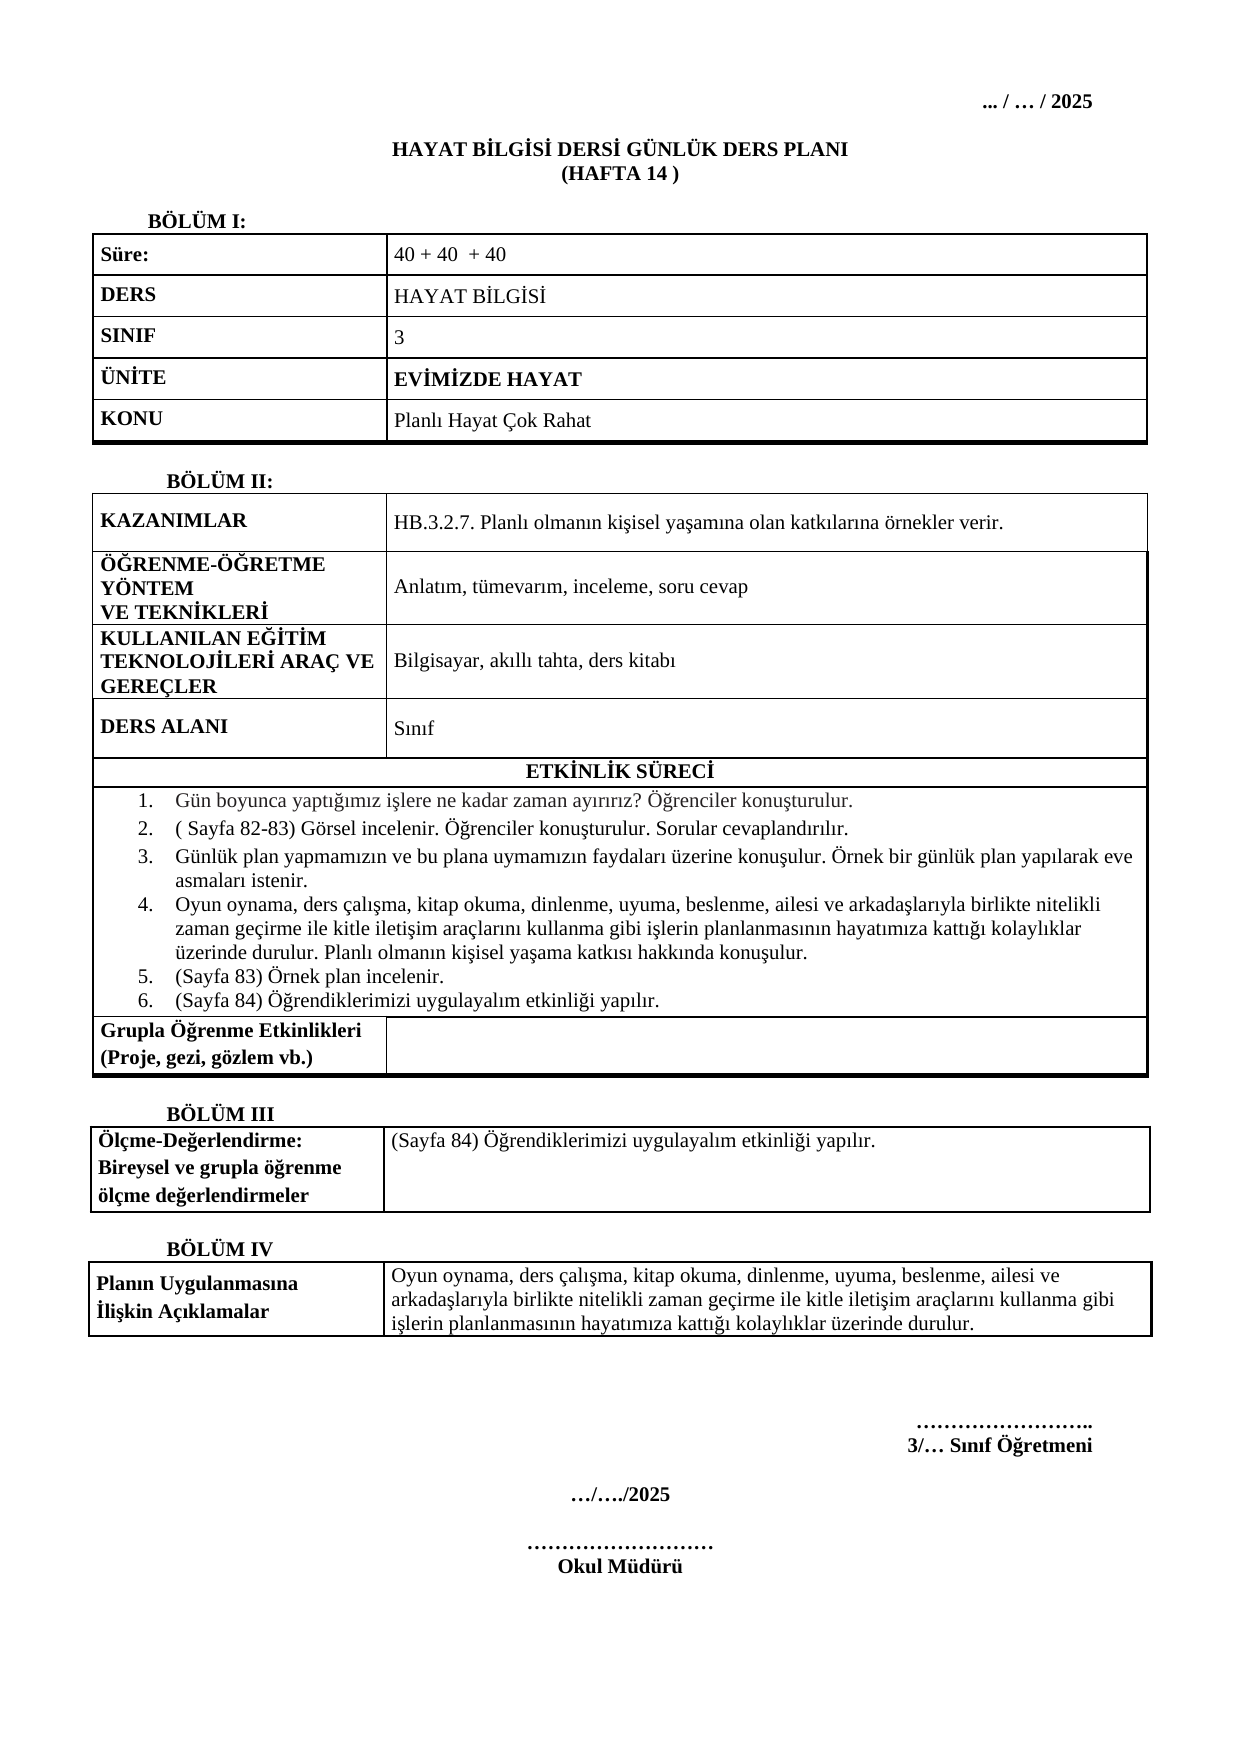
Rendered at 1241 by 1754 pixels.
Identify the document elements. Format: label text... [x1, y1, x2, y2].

table_cell ÖĞRENME-ÖĞRETME YÖNTEM VE TEKNİKLERİ [93, 552, 386, 624]
text BÖLÜM I: [148, 209, 1092, 233]
text ... / … / 2025 [148, 89, 1092, 113]
table_header KAZANIMLAR [93, 494, 386, 551]
table_cell Gün boyunca yaptığımız işlere ne kadar zaman ayırırız? Öğrenciler konuşturulur. ( Sayfa 82-83) Görsel incelenir. Öğrenciler konuşturulur. Sorular cevaplandırılır. Günlük plan yapmamızın ve bu plana uymamızın faydaları üzerine konuşulur. Örnek bir günlük plan yapılarak eve asmaları istenir. Oyun oynama, ders çalışma, kitap okuma, dinlenme, uyuma, beslenme, ailesi ve arkadaşlarıyla birlikte nitelikli zaman geçirme ile kitle iletişim araçlarını kullanma gibi işlerin planlanmasının hayatımıza kattığı kolaylıklar üzerinde durulur. Planlı olmanın kişisel yaşama katkısı hakkında konuşulur. (Sayfa 83) Örnek plan incelenir. (Sayfa 84) Öğrendiklerimizi uygulayalım etkinliği yapılır. [94, 788, 1146, 1016]
table_cell SINIF [94, 317, 386, 357]
table_cell KONU [94, 400, 386, 440]
table_cell 3 [388, 317, 1146, 357]
table_cell EVİMİZDE HAYAT [388, 359, 1146, 398]
text ……………………… [148, 1529, 1092, 1554]
table_cell Bilgisayar, akıllı tahta, ders kitabı [387, 625, 1146, 698]
text Okul Müdürü [148, 1554, 1092, 1578]
table_cell Planlı Hayat Çok Rahat [388, 400, 1146, 440]
table_header Ölçme-Değerlendirme: Bireysel ve grupla öğrenme ölçme değerlendirmeler [92, 1128, 383, 1211]
table_header Planın Uygulanmasına İlişkin Açıklamalar [90, 1263, 383, 1335]
table_cell Grupla Öğrenme Etkinlikleri (Proje, gezi, gözlem vb.) [94, 1017, 386, 1073]
subtitle BÖLÜM III [148, 1102, 1092, 1126]
subtitle BÖLÜM IV [148, 1237, 1092, 1261]
text HAYAT BİLGİSİ DERSİ GÜNLÜK DERS PLANI [148, 137, 1092, 161]
table_header Oyun oynama, ders çalışma, kitap okuma, dinlenme, uyuma, beslenme, ailesi ve arkadaşlarıyla birlikte nitelikli zaman geçirme ile kitle iletişim araçlarını kullanma gibi işlerin planlanmasının hayatımıza kattığı kolaylıklar üzerinde durulur. [385, 1263, 1150, 1335]
table_header 40 + 40 + 40 [388, 235, 1146, 274]
table_cell ETKİNLİK SÜRECİ [94, 759, 1146, 786]
table_header Süre: [94, 235, 386, 274]
table_cell [387, 1018, 1146, 1073]
table_cell DERS ALANI [94, 699, 386, 757]
table_cell HAYAT BİLGİSİ [388, 276, 1146, 316]
table_cell Sınıf [387, 699, 1146, 757]
table_cell DERS [94, 276, 386, 316]
text (HAFTA 14 ) [148, 161, 1092, 185]
table_header HB.3.2.7. Planlı olmanın kişisel yaşamına olan katkılarına örnekler verir. [387, 494, 1147, 551]
table_cell KULLANILAN EĞİTİM TEKNOLOJİLERİ ARAÇ VE GEREÇLER [93, 625, 386, 698]
table_header (Sayfa 84) Öğrendiklerimizi uygulayalım etkinliği yapılır. [385, 1128, 1149, 1211]
text …/…./2025 [148, 1481, 1092, 1506]
text BÖLÜM II: [148, 468, 1092, 493]
table_cell ÜNİTE [94, 359, 386, 398]
text 3/… Sınıf Öğretmeni [148, 1433, 1092, 1457]
text …………………….. [148, 1409, 1092, 1433]
table_cell Anlatım, tümevarım, inceleme, soru cevap [387, 552, 1146, 624]
